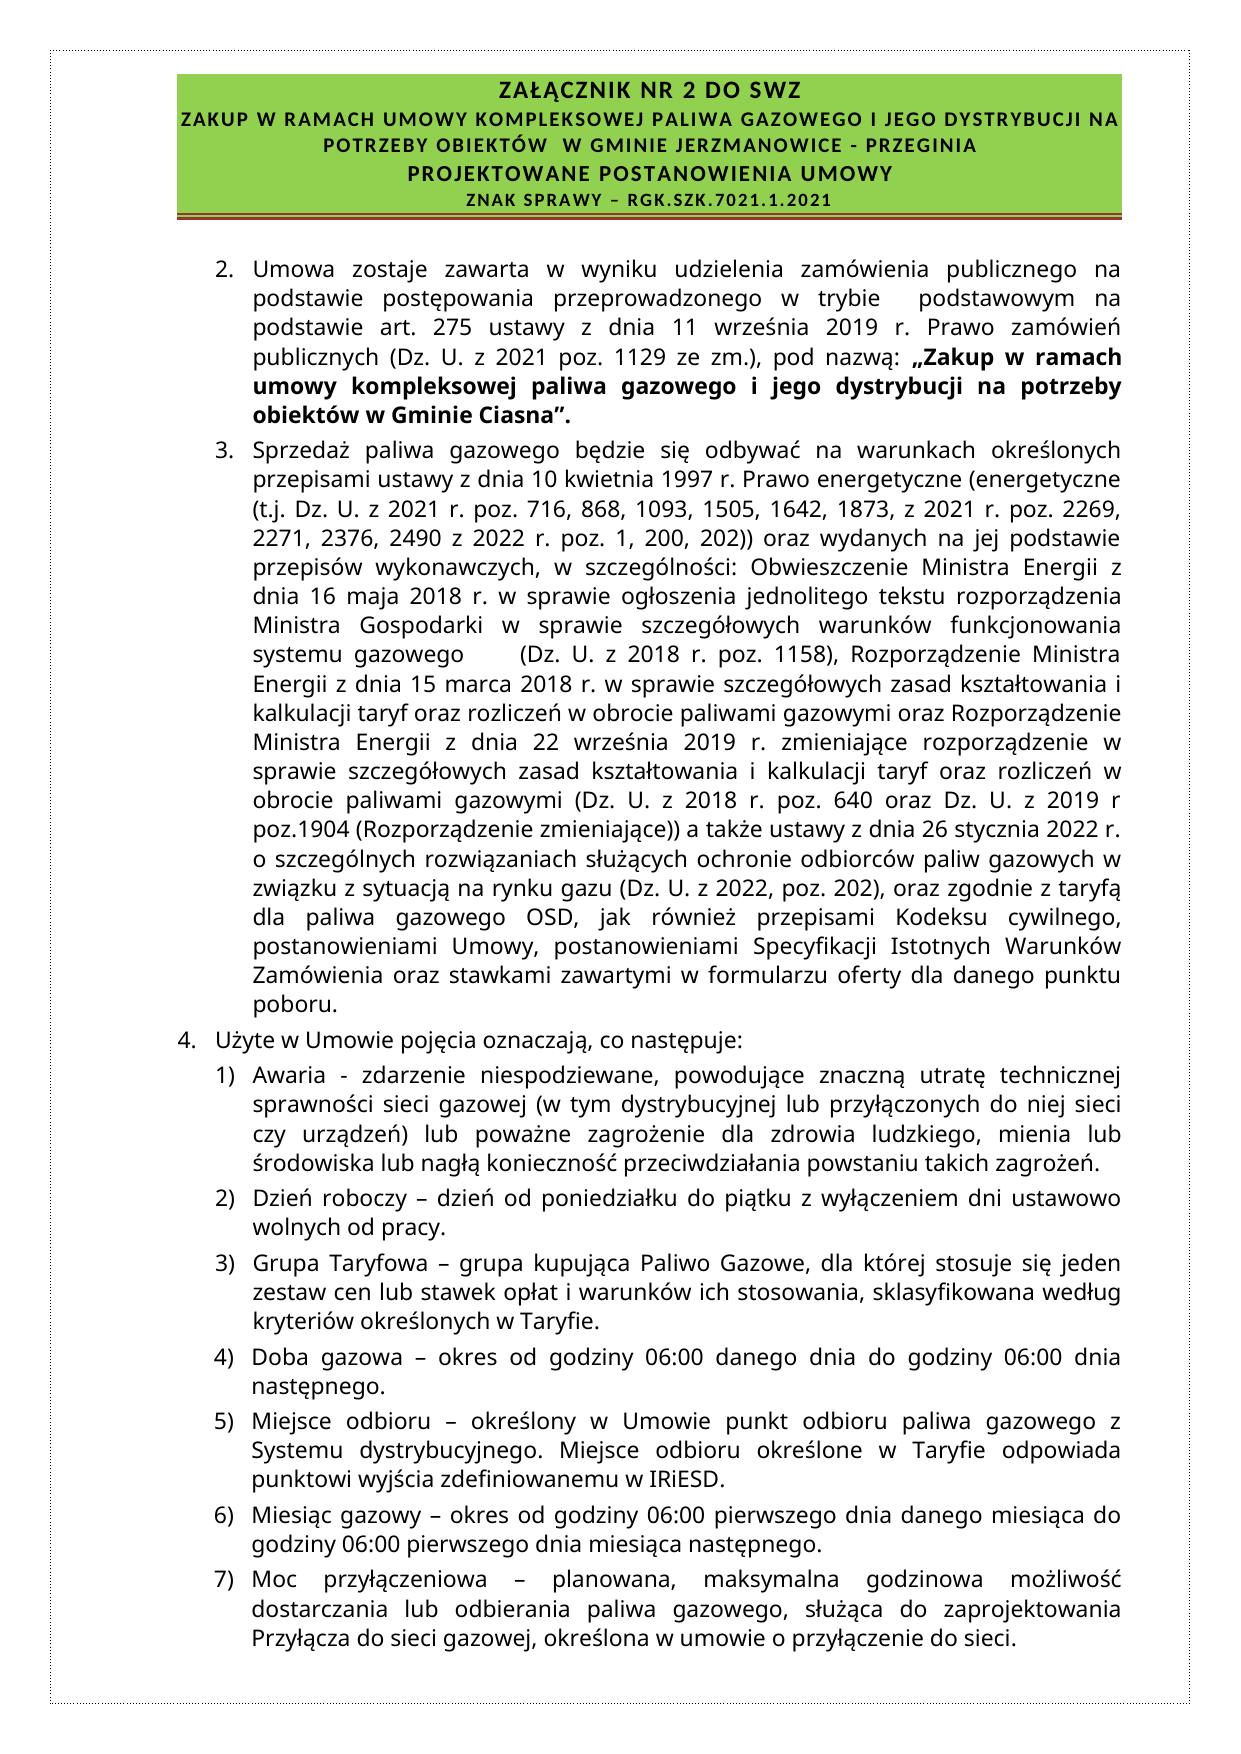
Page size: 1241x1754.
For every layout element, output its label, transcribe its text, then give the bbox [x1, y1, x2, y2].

list Sprzedaż paliwa gazowego będzie się odbywać na warunkach określonych przepisami ustawy z dnia 10 kwietnia 1997 r. Prawo energetyczne (energetyczne (t.j. Dz. U. z 2021 r. poz. 716, 868, 1093, 1505, 1642, 1873, z 2021 r. poz. 2269, 2271, 2376, 2490 z 2022 r. poz. 1, 200, 202)) oraz wydanych na jej podstawie przepisów wykonawczych, w szczególności: Obwieszczenie Ministra Energii z dnia 16 maja 2018 r. w sprawie ogłoszenia jednolitego tekstu rozporządzenia Ministra Gospodarki w sprawie szczegółowych warunków funkcjonowania systemu gazowego (Dz. U. z 2018 r. poz. 1158), Rozporządzenie Ministra Energii z dnia 15 marca 2018 r. w sprawie szczegółowych zasad kształtowania i kalkulacji taryf oraz rozliczeń w obrocie paliwami gazowymi oraz Rozporządzenie Ministra Energii z dnia 22 września 2019 r. zmieniające rozporządzenie w sprawie szczegółowych zasad kształtowania i kalkulacji taryf oraz rozliczeń w obrocie paliwami gazowymi (Dz. U. z 2018 r. poz. 640 oraz Dz. U. z 2019 r poz.1904 (Rozporządzenie zmieniające)) a także ustawy z dnia 26 stycznia 2022 r. o szczególnych rozwiązaniach służących ochronie odbiorców paliw gazowych w związku z sytuacją na rynku gazu (Dz. U. z 2022, poz. 202), oraz zgodnie z taryfą dla paliwa gazowego OSD, jak również przepisami Kodeksu cywilnego, postanowieniami Umowy, postanowieniami Specyfikacji Istotnych Warunków Zamówienia oraz stawkami zawartymi w formularzu oferty dla danego punktu poboru. [215, 435, 1122, 1019]
list Miesiąc gazowy – okres od godziny 06:00 pierwszego dnia danego miesiąca do godziny 06:00 pierwszego dnia miesiąca następnego. [214, 1500, 1122, 1558]
list Użyte w Umowie pojęcia oznaczają, co następuje: [177, 1025, 1122, 1054]
list Grupa Taryfowa – grupa kupująca Paliwo Gazowe, dla której stosuje się jeden zestaw cen lub stawek opłat i warunków ich stosowania, sklasyfikowana według kryteriów określonych w Taryfie. [215, 1248, 1122, 1335]
list Doba gazowa – okres od godziny 06:00 danego dnia do godziny 06:00 dnia następnego. [214, 1342, 1122, 1400]
list Dzień roboczy – dzień od poniedziałku do piątku z wyłączeniem dni ustawowo wolnych od pracy. [215, 1183, 1122, 1242]
list Awaria - zdarzenie niespodziewane, powodujące znaczną utratę technicznej sprawności sieci gazowej (w tym dystrybucyjnej lub przyłączonych do niej sieci czy urządzeń) lub poważne zagrożenie dla zdrowia ludzkiego, mienia lub środowiska lub nagłą konieczność przeciwdziałania powstaniu takich zagrożeń. [215, 1060, 1122, 1177]
list Umowa zostaje zawarta w wyniku udzielenia zamówienia publicznego na podstawie postępowania przeprowadzonego w trybie podstawowym na podstawie art. 275 ustawy z dnia 11 września 2019 r. Prawo zamówień publicznych (Dz. U. z 2021 poz. 1129 ze zm.), pod nazwą: „Zakup w ramach umowy kompleksowej paliwa gazowego i jego dystrybucji na potrzeby obiektów w Gminie Ciasna”. [215, 254, 1122, 429]
list Miejsce odbioru – określony w Umowie punkt odbioru paliwa gazowego z Systemu dystrybucyjnego. Miejsce odbioru określone w Taryfie odpowiada punktowi wyjścia zdefiniowanemu w IRiESD. [214, 1406, 1122, 1494]
list Moc przyłączeniowa – planowana, maksymalna godzinowa możliwość dostarczania lub odbierania paliwa gazowego, służąca do zaprojektowania Przyłącza do sieci gazowej, określona w umowie o przyłączenie do sieci. [214, 1564, 1122, 1652]
